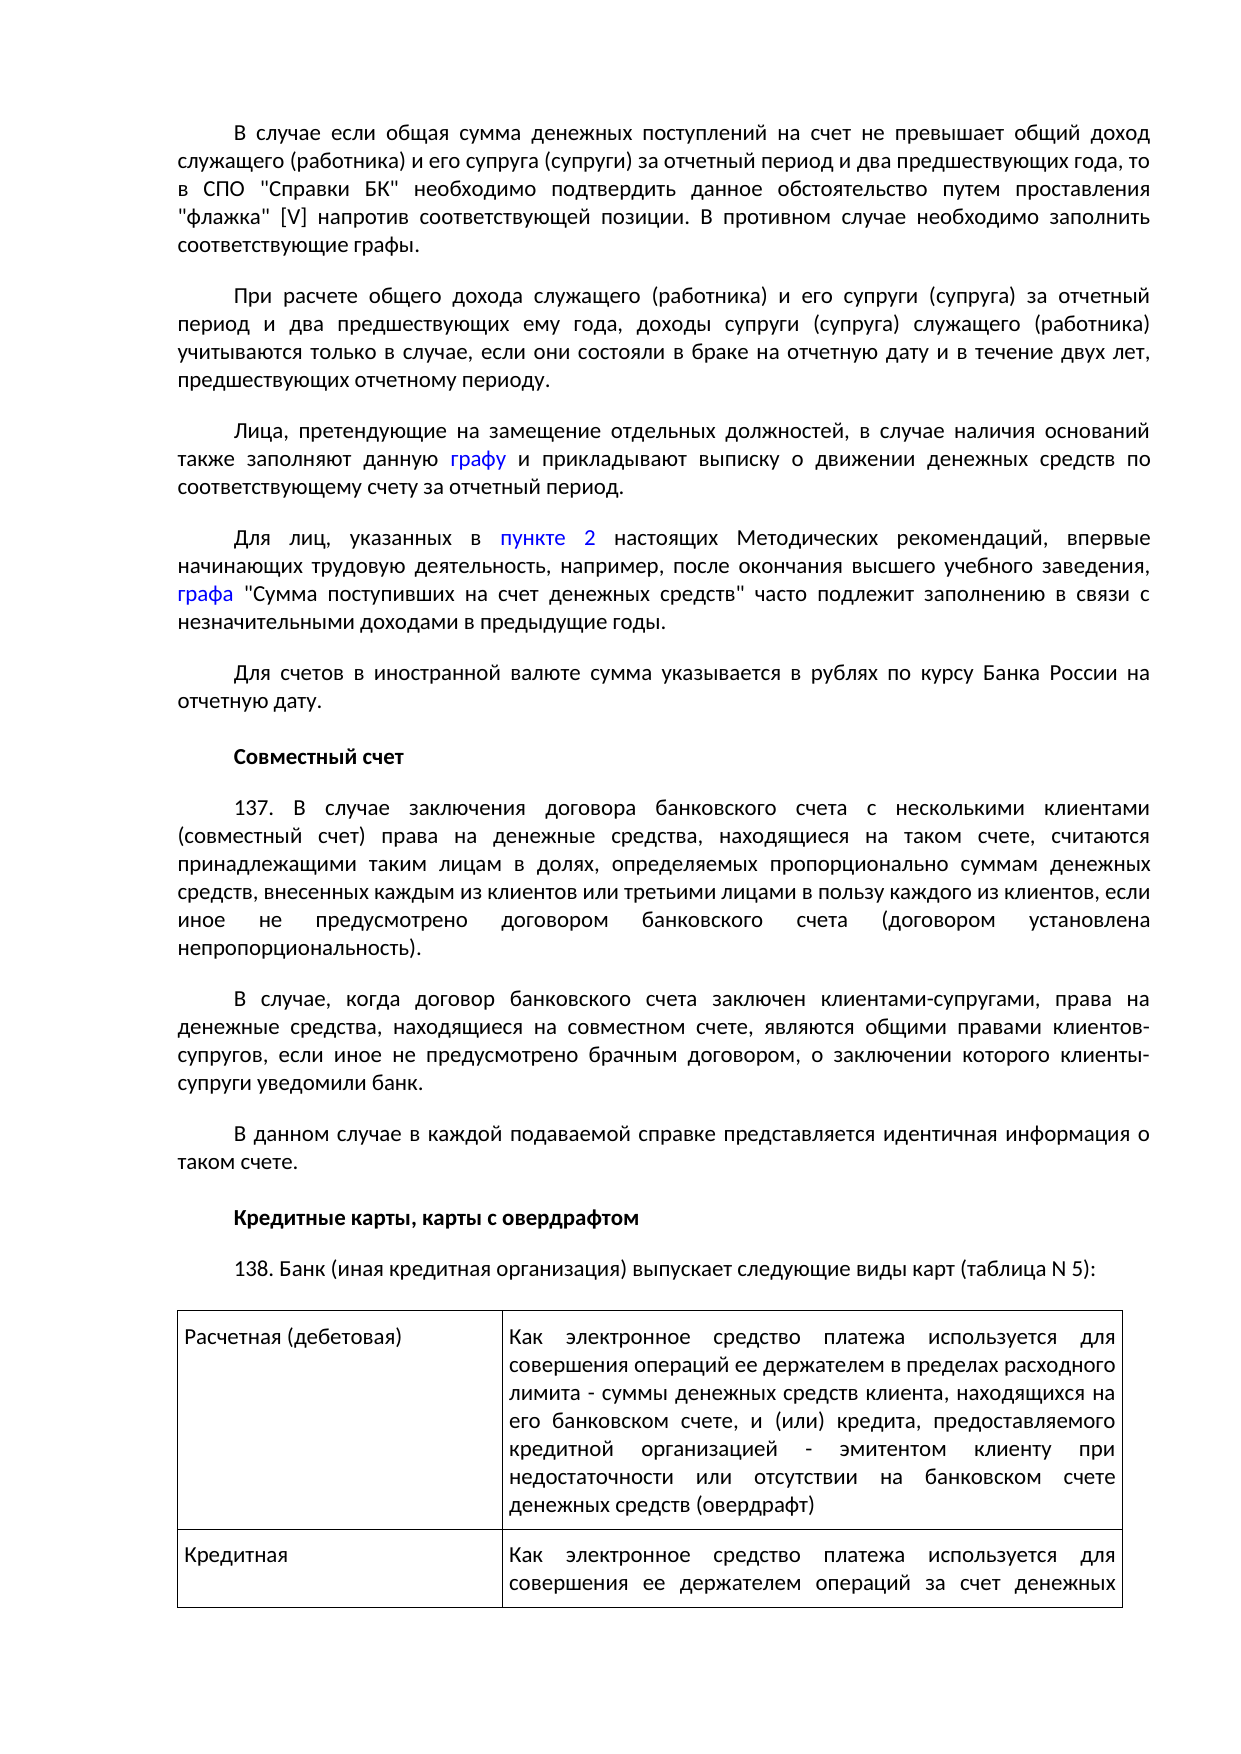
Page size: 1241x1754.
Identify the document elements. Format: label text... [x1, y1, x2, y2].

text 137. В случае заключения договора банковского счета с несколькими клиентами (совместный счет) права на денежные средства, находящиеся на таком счете, считаются принадлежащими таким лицам в долях, определяемых пропорционально суммам денежных средств, внесенных каждым из клиентов или третьими лицами в пользу каждого из клиентов, если иное не предусмотрено договором банковского счета (договором установлена непропорциональность). [177, 793, 1152, 961]
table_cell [503, 1530, 1122, 1607]
title Совместный счет [177, 742, 1152, 770]
text Лица, претендующие на замещение отдельных должностей, в случае наличия оснований также заполняют данную графу и прикладывают выписку о движении денежных средств по соответствующему счету за отчетный период. [177, 416, 1152, 500]
table_header Расчетная (дебетовая) [178, 1311, 502, 1529]
text Для счетов в иностранной валюте сумма указывается в рублях по курсу Банка России на отчетную дату. [177, 658, 1152, 714]
text В случае если общая сумма денежных поступлений на счет не превышает общий доход служащего (работника) и его супруга (супруги) за отчетный период и два предшествующих года, то в СПО "Справки БК" необходимо подтвердить данное обстоятельство путем проставления "флажка" [V] напротив соответствующей позиции. В противном случае необходимо заполнить соответствующие графы. [177, 118, 1152, 258]
title Кредитные карты, карты с овердрафтом [177, 1203, 1152, 1231]
table_cell Кредитная [178, 1530, 502, 1607]
text В случае, когда договор банковского счета заключен клиентами-супругами, права на денежные средства, находящиеся на совместном счете, являются общими правами клиентов-супругов, если иное не предусмотрено брачным договором, о заключении которого клиенты-супруги уведомили банк. [177, 984, 1152, 1096]
text 138. Банк (иная кредитная организация) выпускает следующие виды карт (таблица N 5): [177, 1254, 1152, 1282]
text В данном случае в каждой подаваемой справке представляется идентичная информация о таком счете. [177, 1119, 1152, 1175]
text Для лиц, указанных в пункте 2 настоящих Методических рекомендаций, впервые начинающих трудовую деятельность, например, после окончания высшего учебного заведения, графа "Сумма поступивших на счет денежных средств" часто подлежит заполнению в связи с незначительными доходами в предыдущие годы. [177, 523, 1152, 635]
table_header Как электронное средство платежа используется для совершения операций ее держателем в пределах расходного лимита - суммы денежных средств клиента, находящихся на его банковском счете, и (или) кредита, предоставляемого кредитной организацией - эмитентом клиенту при недостаточности или отсутствии на банковском счете денежных средств (овердрафт) [503, 1311, 1122, 1529]
text При расчете общего дохода служащего (работника) и его супруги (супруга) за отчетный период и два предшествующих ему года, доходы супруги (супруга) служащего (работника) учитываются только в случае, если они состояли в браке на отчетную дату и в течение двух лет, предшествующих отчетному периоду. [177, 281, 1152, 393]
